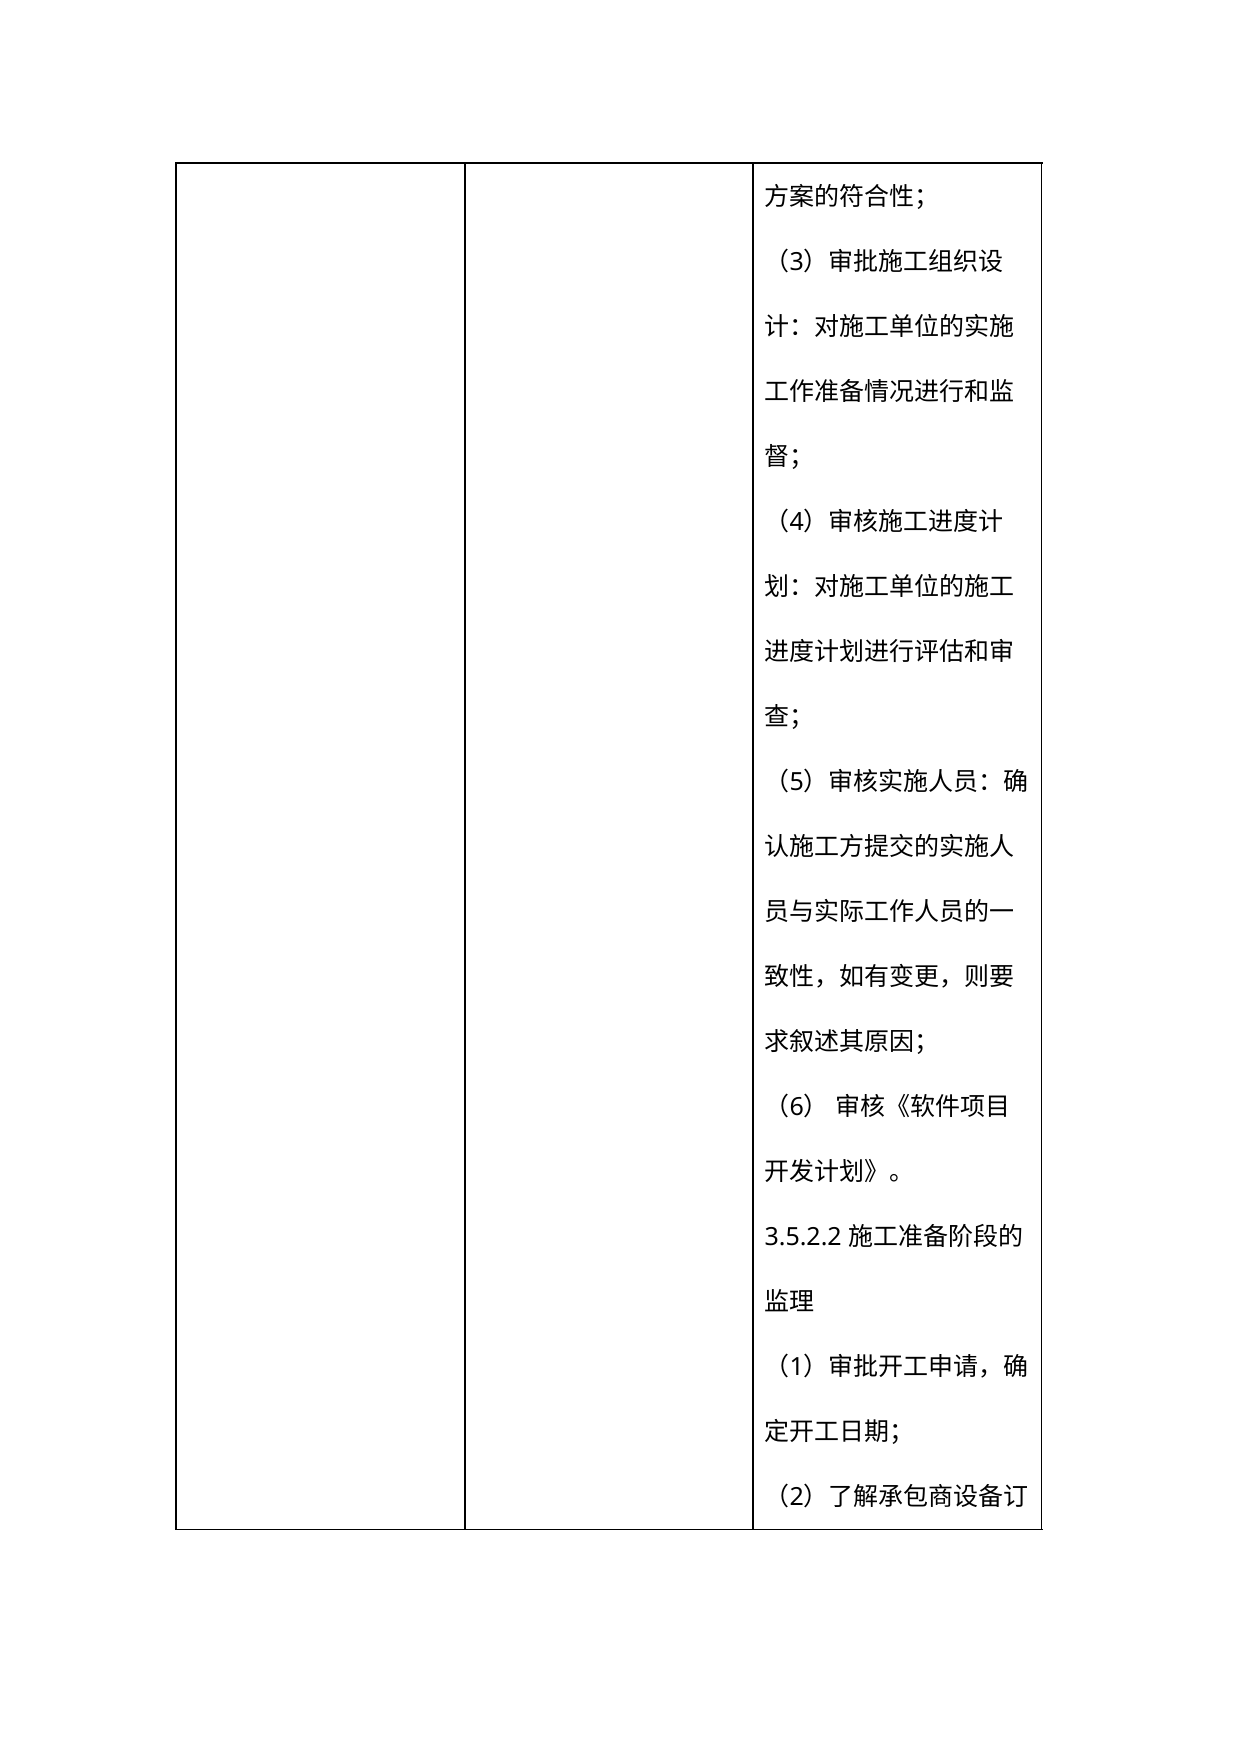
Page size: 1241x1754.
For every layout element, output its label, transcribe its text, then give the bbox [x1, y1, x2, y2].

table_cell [754, 164, 1041, 1528]
table_cell 1 [177, 164, 464, 1528]
table_cell [466, 164, 752, 1528]
